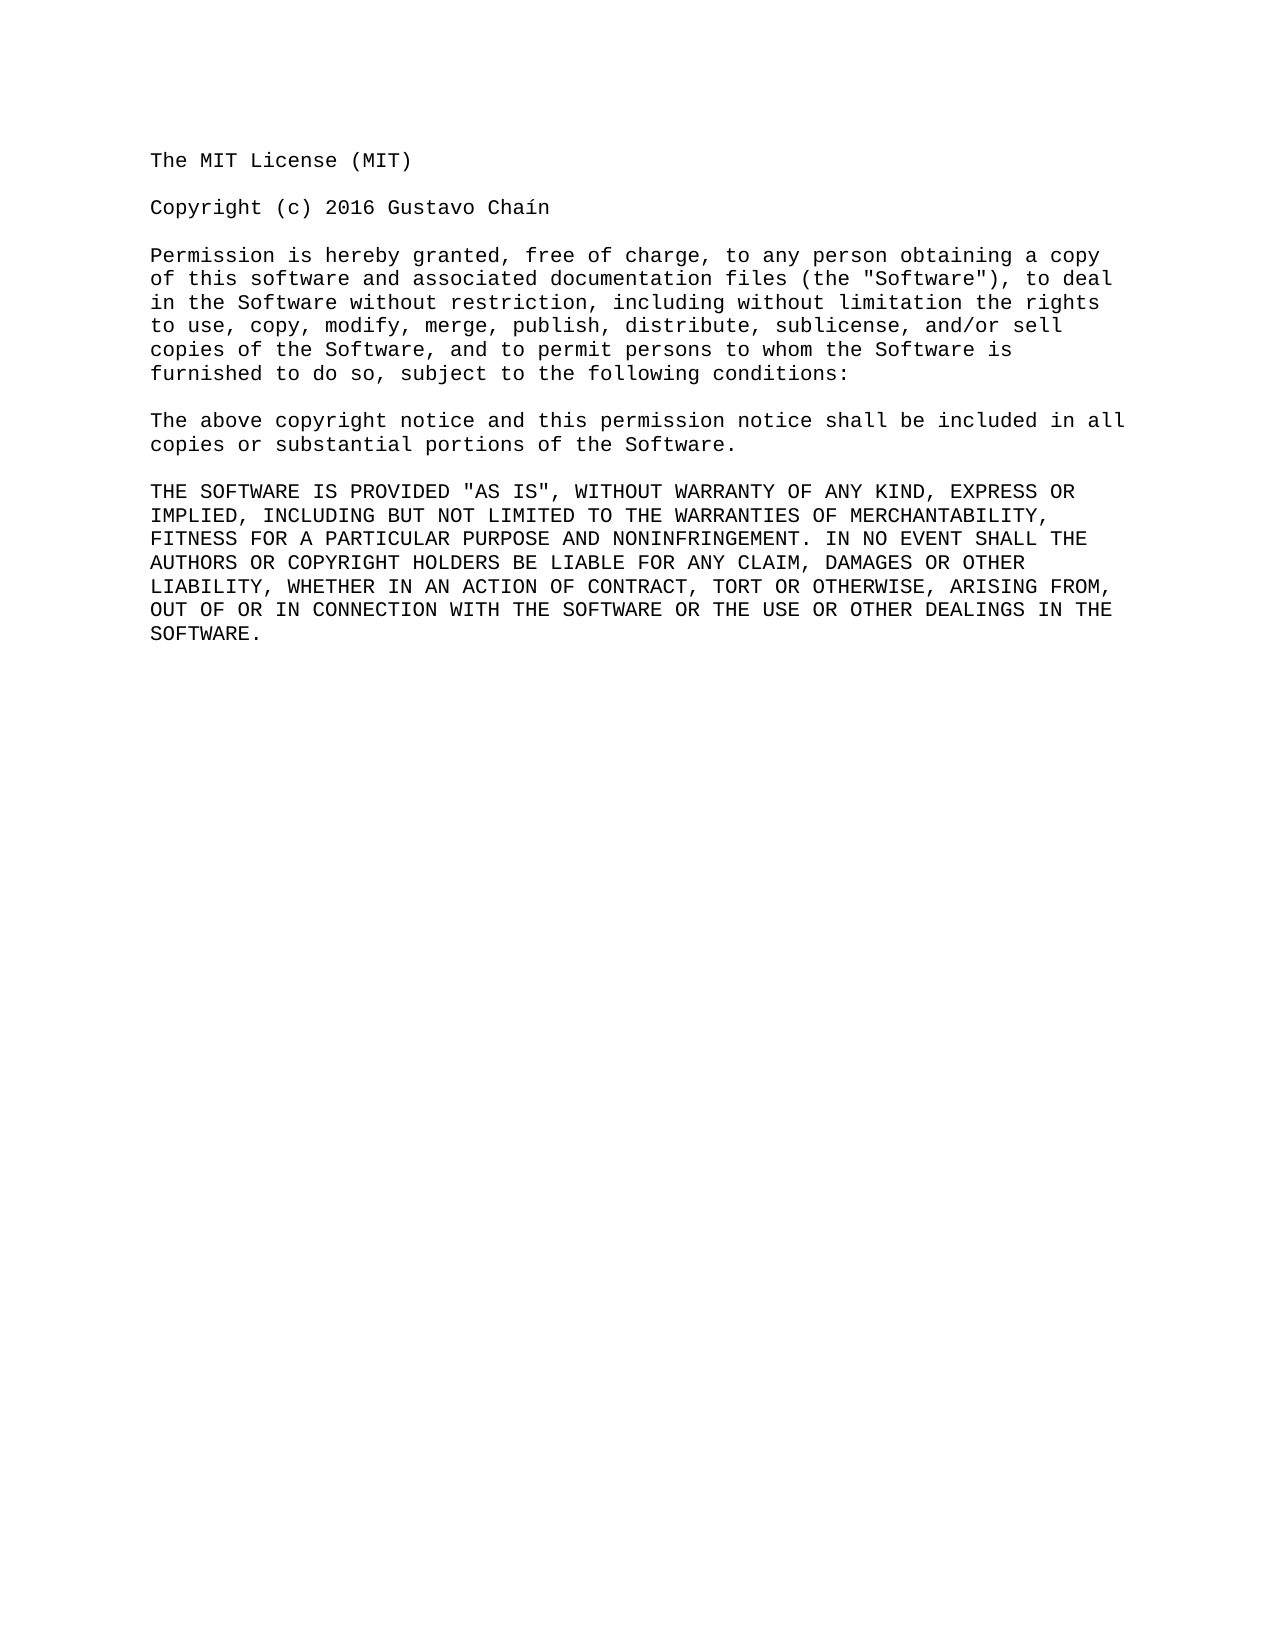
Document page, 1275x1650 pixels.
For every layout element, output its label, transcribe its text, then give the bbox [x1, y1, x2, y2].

text in the Software without restriction, including without limitation the rights [150, 292, 1125, 316]
text to use, copy, modify, merge, publish, distribute, sublicense, and/or sell [150, 316, 1125, 339]
text AUTHORS OR COPYRIGHT HOLDERS BE LIABLE FOR ANY CLAIM, DAMAGES OR OTHER [150, 552, 1125, 576]
text THE SOFTWARE IS PROVIDED "AS IS", WITHOUT WARRANTY OF ANY KIND, EXPRESS OR [150, 481, 1125, 505]
text IMPLIED, INCLUDING BUT NOT LIMITED TO THE WARRANTIES OF MERCHANTABILITY, [150, 505, 1125, 528]
text The MIT License (MIT) [150, 150, 1125, 174]
text copies of the Software, and to permit persons to whom the Software is [150, 339, 1125, 363]
text of this software and associated documentation files (the "Software"), to deal [150, 268, 1125, 292]
text The above copyright notice and this permission notice shall be included in all [150, 410, 1125, 434]
text FITNESS FOR A PARTICULAR PURPOSE AND NONINFRINGEMENT. IN NO EVENT SHALL THE [150, 528, 1125, 552]
text Copyright (c) 2016 Gustavo Chaín [150, 197, 1125, 221]
text LIABILITY, WHETHER IN AN ACTION OF CONTRACT, TORT OR OTHERWISE, ARISING FROM, [150, 576, 1125, 599]
text SOFTWARE. [150, 623, 1125, 647]
text copies or substantial portions of the Software. [150, 434, 1125, 457]
text furnished to do so, subject to the following conditions: [150, 363, 1125, 386]
text OUT OF OR IN CONNECTION WITH THE SOFTWARE OR THE USE OR OTHER DEALINGS IN THE [150, 599, 1125, 623]
text Permission is hereby granted, free of charge, to any person obtaining a copy [150, 244, 1125, 268]
